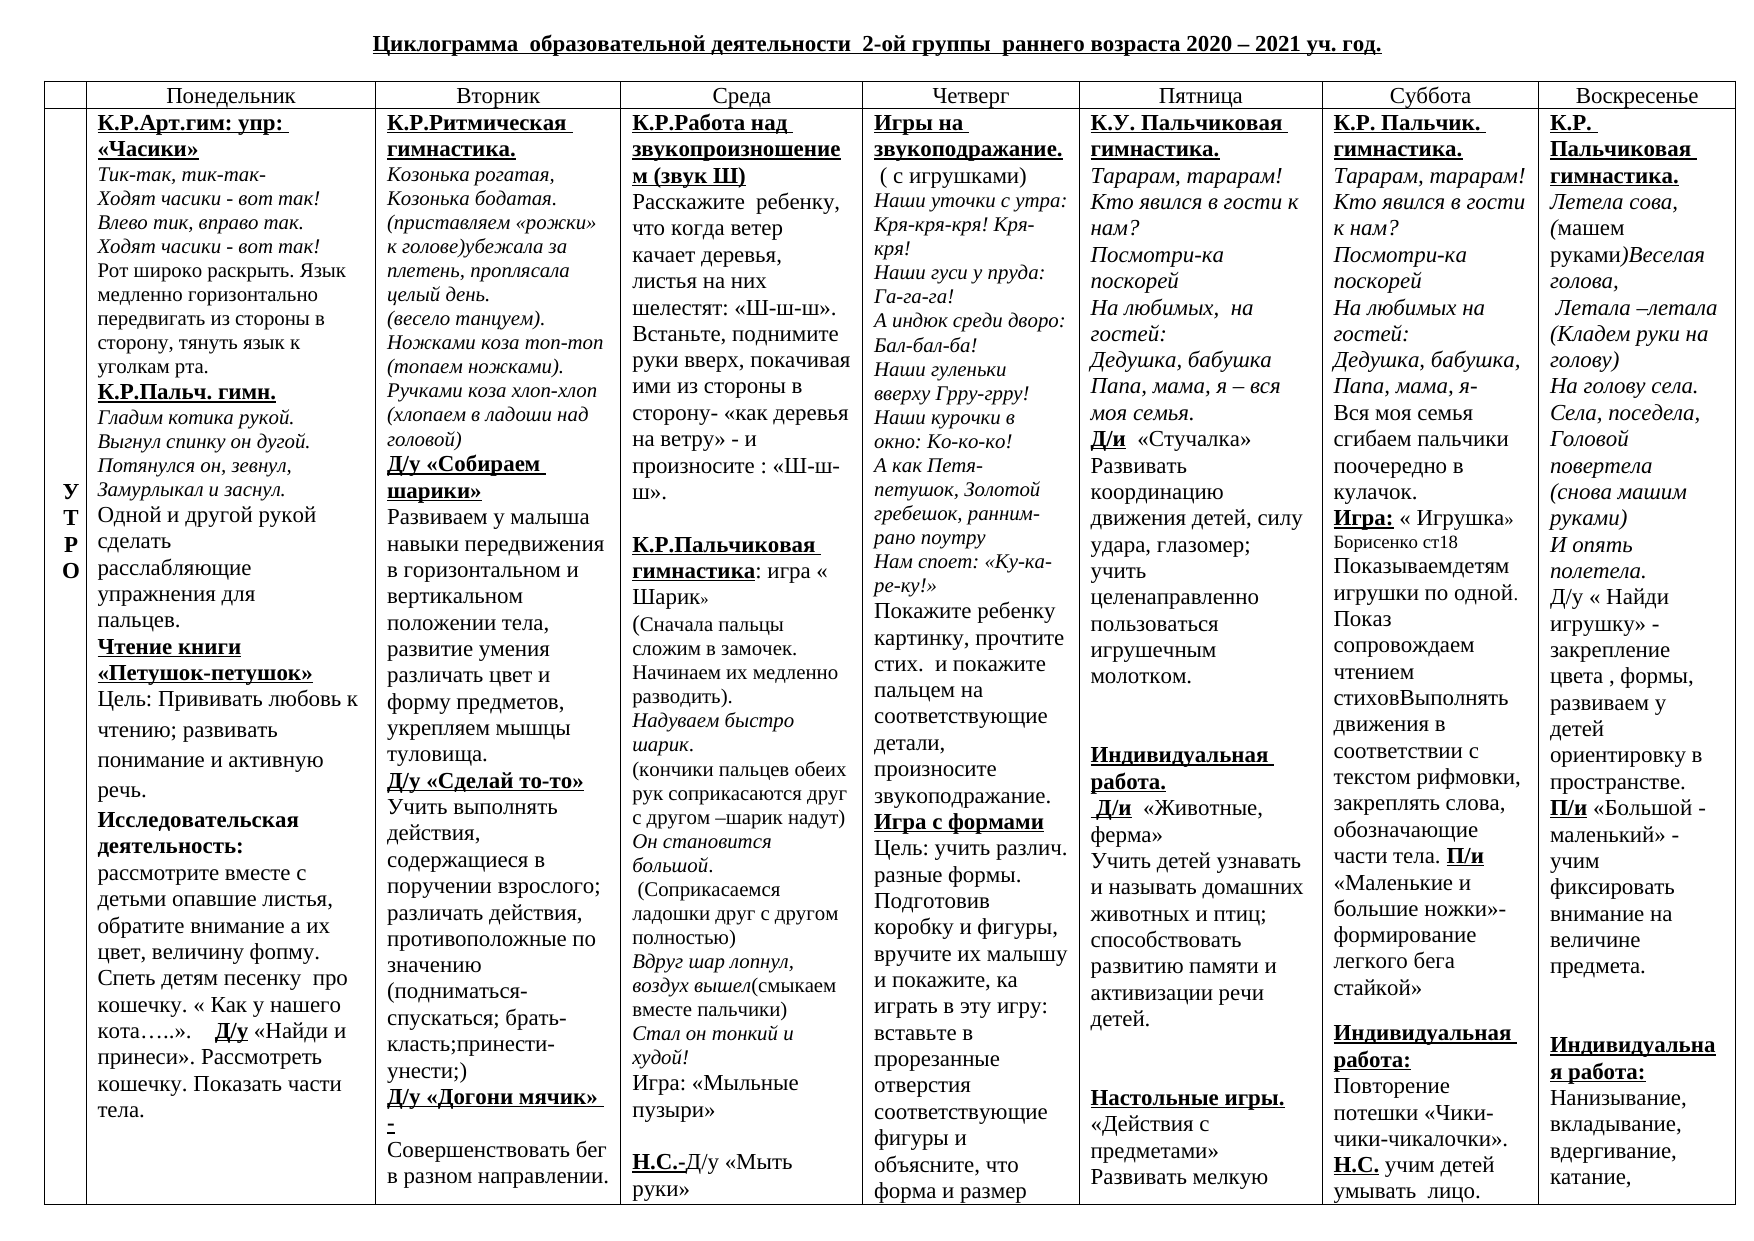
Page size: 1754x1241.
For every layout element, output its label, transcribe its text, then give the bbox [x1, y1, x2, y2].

table_header Пятница [1080, 82, 1322, 108]
table_header Воскресенье [1539, 82, 1735, 108]
text Циклограмма образовательной деятельности 2-ой группы раннего возраста 2020 – 2021 уч. год. [29, 29, 1724, 56]
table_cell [1323, 109, 1538, 1204]
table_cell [87, 109, 375, 1204]
table_cell У Т Р О [45, 109, 86, 1204]
table_header Вторник [376, 82, 620, 108]
table_header Суббота [1323, 82, 1538, 108]
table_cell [1080, 109, 1322, 1204]
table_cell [376, 109, 620, 1204]
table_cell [1539, 109, 1735, 1204]
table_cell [863, 109, 1079, 1204]
table_header Понедельник [87, 82, 375, 108]
table_header [45, 82, 86, 108]
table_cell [621, 109, 862, 1204]
table_header Четверг [863, 82, 1079, 108]
table_header Среда [621, 82, 862, 108]
